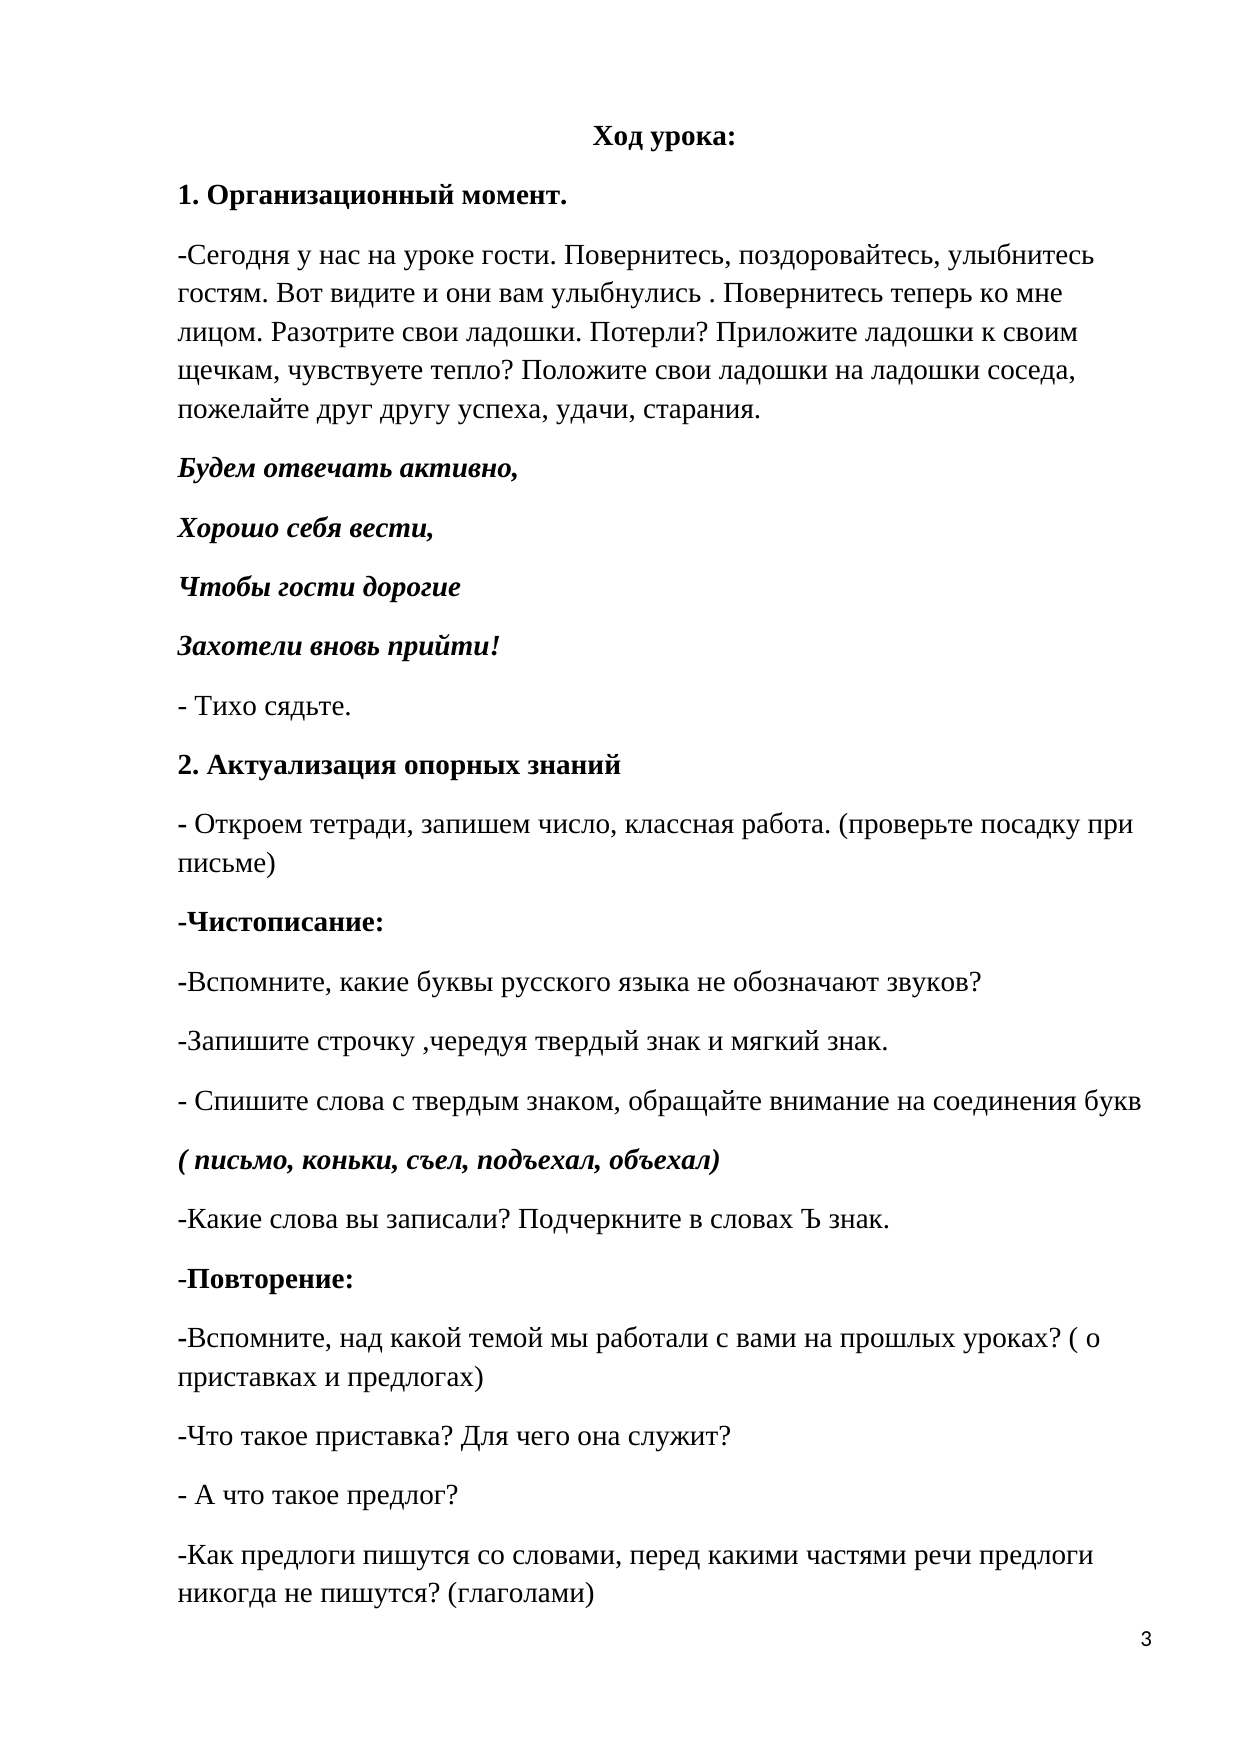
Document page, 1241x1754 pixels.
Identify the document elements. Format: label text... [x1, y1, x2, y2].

text - Откроем тетради, запишем число, классная работа. (проверьте посадку при письме) [177, 807, 1152, 879]
text -Повторение: [177, 1261, 1152, 1294]
text -Как предлоги пишутся со словами, перед какими частями речи предлоги никогда не пишутся? (глаголами) [177, 1537, 1152, 1609]
text Будем отвечать активно, [177, 450, 1152, 484]
text - А что такое предлог? [177, 1477, 1152, 1511]
text - Тихо сядьте. [177, 688, 1152, 721]
text 1. Организационный момент. [177, 177, 1152, 211]
text -Что такое приставка? Для чего она служит? [177, 1418, 1152, 1452]
text - Спишите слова с твердым знаком, обращайте внимание на соединения букв [177, 1083, 1152, 1116]
text -Вспомните, над какой темой мы работали с вами на прошлых уроках? ( о приставках и предлогах) [177, 1320, 1152, 1392]
text -Вспомните, какие буквы русского языка не обозначают звуков? [177, 964, 1152, 997]
text ( письмо, коньки, съел, подъехал, объехал) [177, 1142, 1152, 1176]
text Ход урока: [177, 118, 1152, 152]
text Захотели вновь прийти! [177, 628, 1152, 662]
text -Какие слова вы записали? Подчеркните в словах Ъ знак. [177, 1201, 1152, 1235]
text -Чистописание: [177, 904, 1152, 938]
text -Сегодня у нас на уроке гости. Повернитесь, поздоровайтесь, улыбнитесь гостям. Вот видите и они вам улыбнулись . Повернитесь теперь ко мне лицом. Разотрите свои ладошки. Потерли? Приложите ладошки к своим щечкам, чувствуете тепло? Положите свои ладошки на ладошки соседа, пожелайте друг другу успеха, удачи, старания. [177, 237, 1152, 424]
text -Запишите строчку ,чередуя твердый знак и мягкий знак. [177, 1023, 1152, 1057]
text Хорошо себя вести, [177, 510, 1152, 543]
text 2. Актуализация опорных знаний [177, 747, 1152, 781]
text Чтобы гости дорогие [177, 569, 1152, 603]
